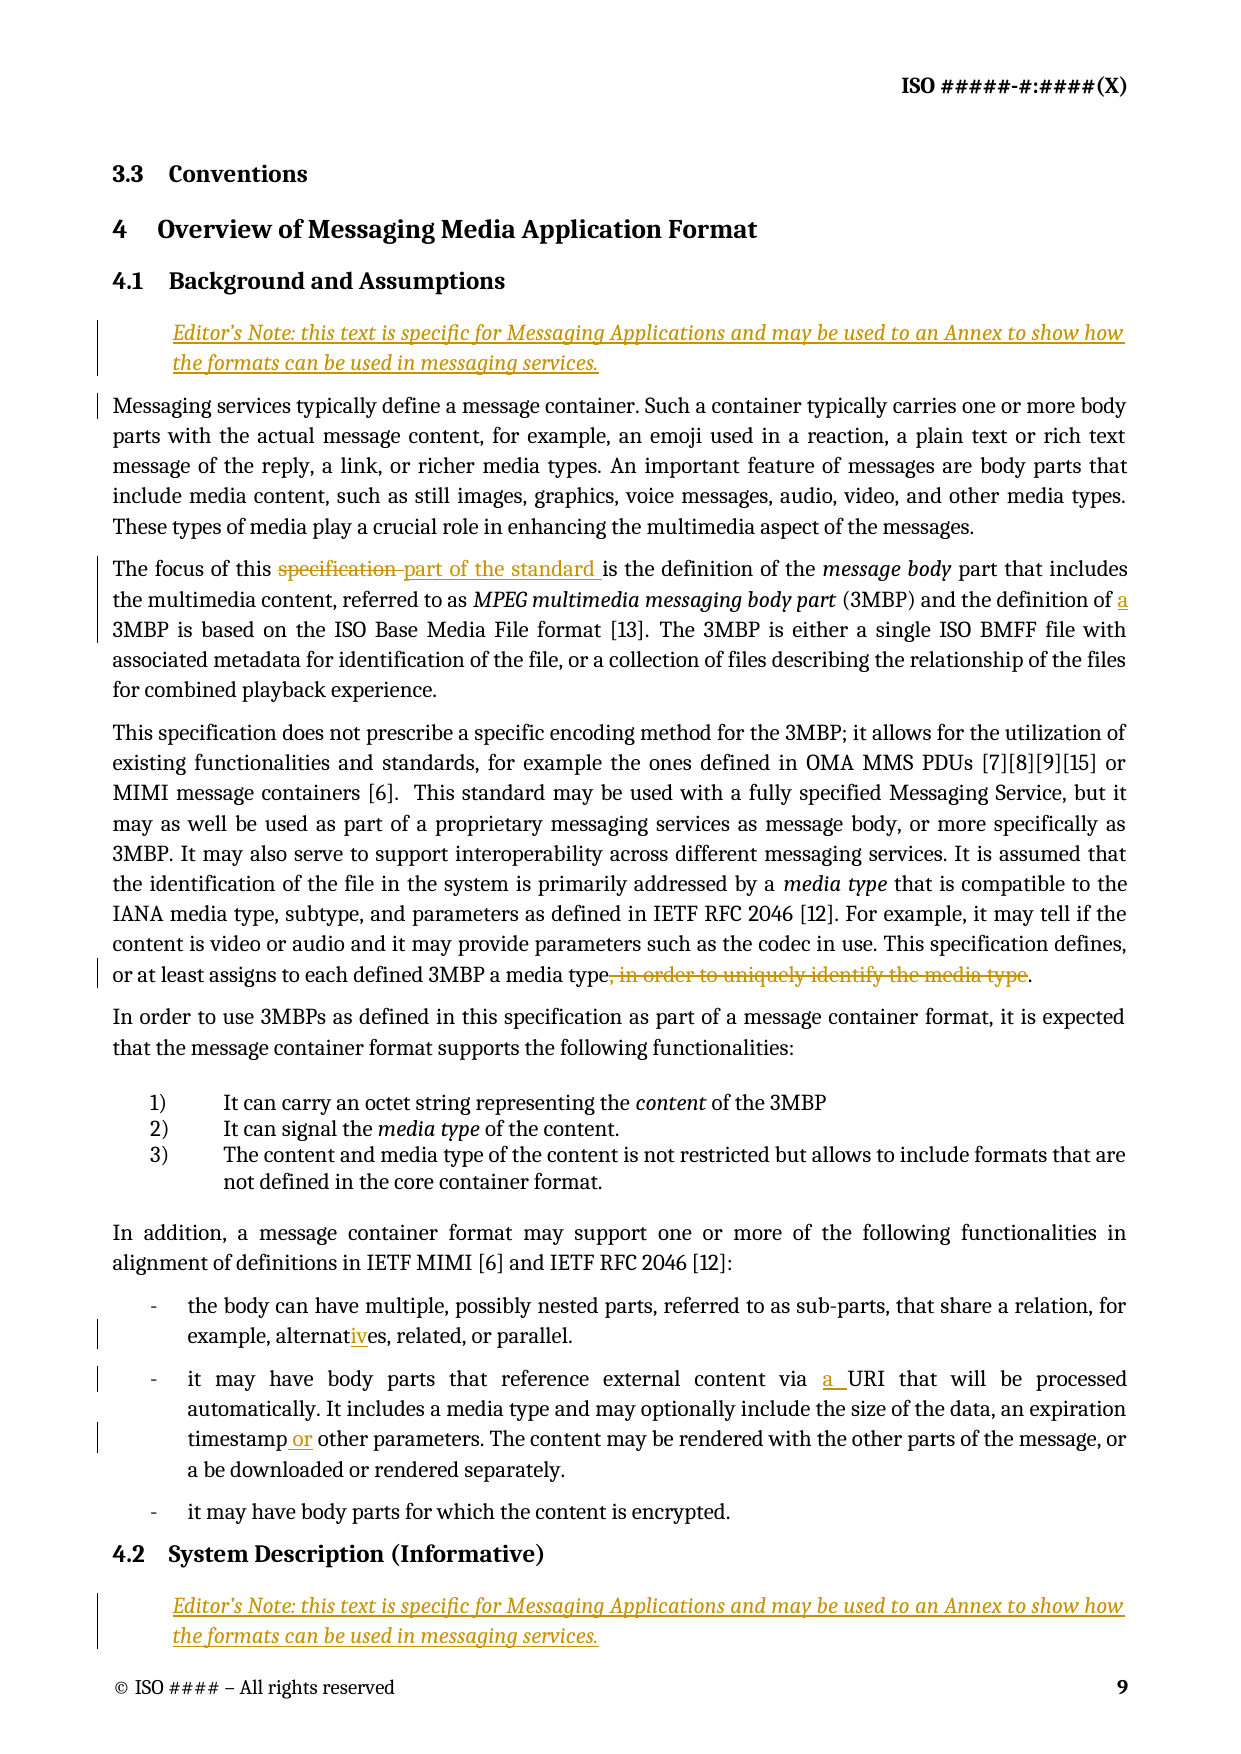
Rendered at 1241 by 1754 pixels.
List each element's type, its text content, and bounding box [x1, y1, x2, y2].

list it may have body parts for which the content is encrypted. [150, 1499, 1128, 1525]
subtitle Conventions [112, 161, 1128, 187]
text Messaging services typically define a message container. Such a container typically carries one or more body parts with the actual message content, for example, an emoji used in a reaction, a plain text or rich text message of the reply, a link, or richer media types. An important feature of messages are body parts that include media content, such as still images, graphics, voice messages, audio, video, and other media types. These types of media play a crucial role in enhancing the multimedia aspect of the messages. [112, 393, 1128, 540]
text In order to use 3MBPs as defined in this specification as part of a message container format, it is expected that the message container format supports the following functionalities: [112, 1004, 1128, 1061]
list It can signal the media type of the content. [150, 1116, 1128, 1142]
text This specification does not prescribe a specific encoding method for the 3MBP; it allows for the utilization of existing functionalities and standards, for example the ones defined in OMA MMS PDUs [7][8][9][15] or MIMI message containers [6]. This standard may be used with a fully specified Messaging Service, but it may as well be used as part of a proprietary messaging services as message body, or more specifically as 3MBP. It may also serve to support interoperability across different messaging services. It is assumed that the identification of the file in the system is primarily addressed by a media type that is compatible to the IANA media type, subtype, and parameters as defined in IETF RFC 2046 [12]. For example, it may tell if the content is video or audio and it may provide parameters such as the codec in use. This specification defines, or at least assigns to each defined 3MBP a media type. [112, 720, 1128, 988]
subtitle Background and Assumptions [112, 269, 1128, 295]
subtitle Overview of Messaging Media Application Format [112, 216, 1128, 244]
list The content and media type of the content is not restricted but allows to include formats that are not defined in the core container format. [150, 1142, 1128, 1195]
list It can carry an octet string representing the content of the 3MBP [150, 1089, 1128, 1116]
list the body can have multiple, possibly nested parts, referred to as sub-parts, that share a relation, for example, alternates, related, or parallel. [150, 1293, 1128, 1349]
list it may have body parts that reference external content via URI that will be processed automatically. It includes a media type and may optionally include the size of the data, an expiration timestamp other parameters. The content may be rendered with the other parts of the message, or a be downloaded or rendered separately. [150, 1366, 1128, 1483]
text The focus of this is the definition of the message body part that includes the multimedia content, referred to as MPEG multimedia messaging body part (3MBP) and the definition of 3MBP is based on the ISO Base Media File format [13]. The 3MBP is either a single ISO BMFF file with associated metadata for identification of the file, or a collection of files describing the relationship of the files for combined playback experience. [112, 556, 1128, 703]
subtitle System Description (Informative) [112, 1542, 1128, 1568]
text In addition, a message container format may support one or more of the following functionalities in alignment of definitions in IETF MIMI [6] and IETF RFC 2046 [12]: [112, 1220, 1128, 1276]
